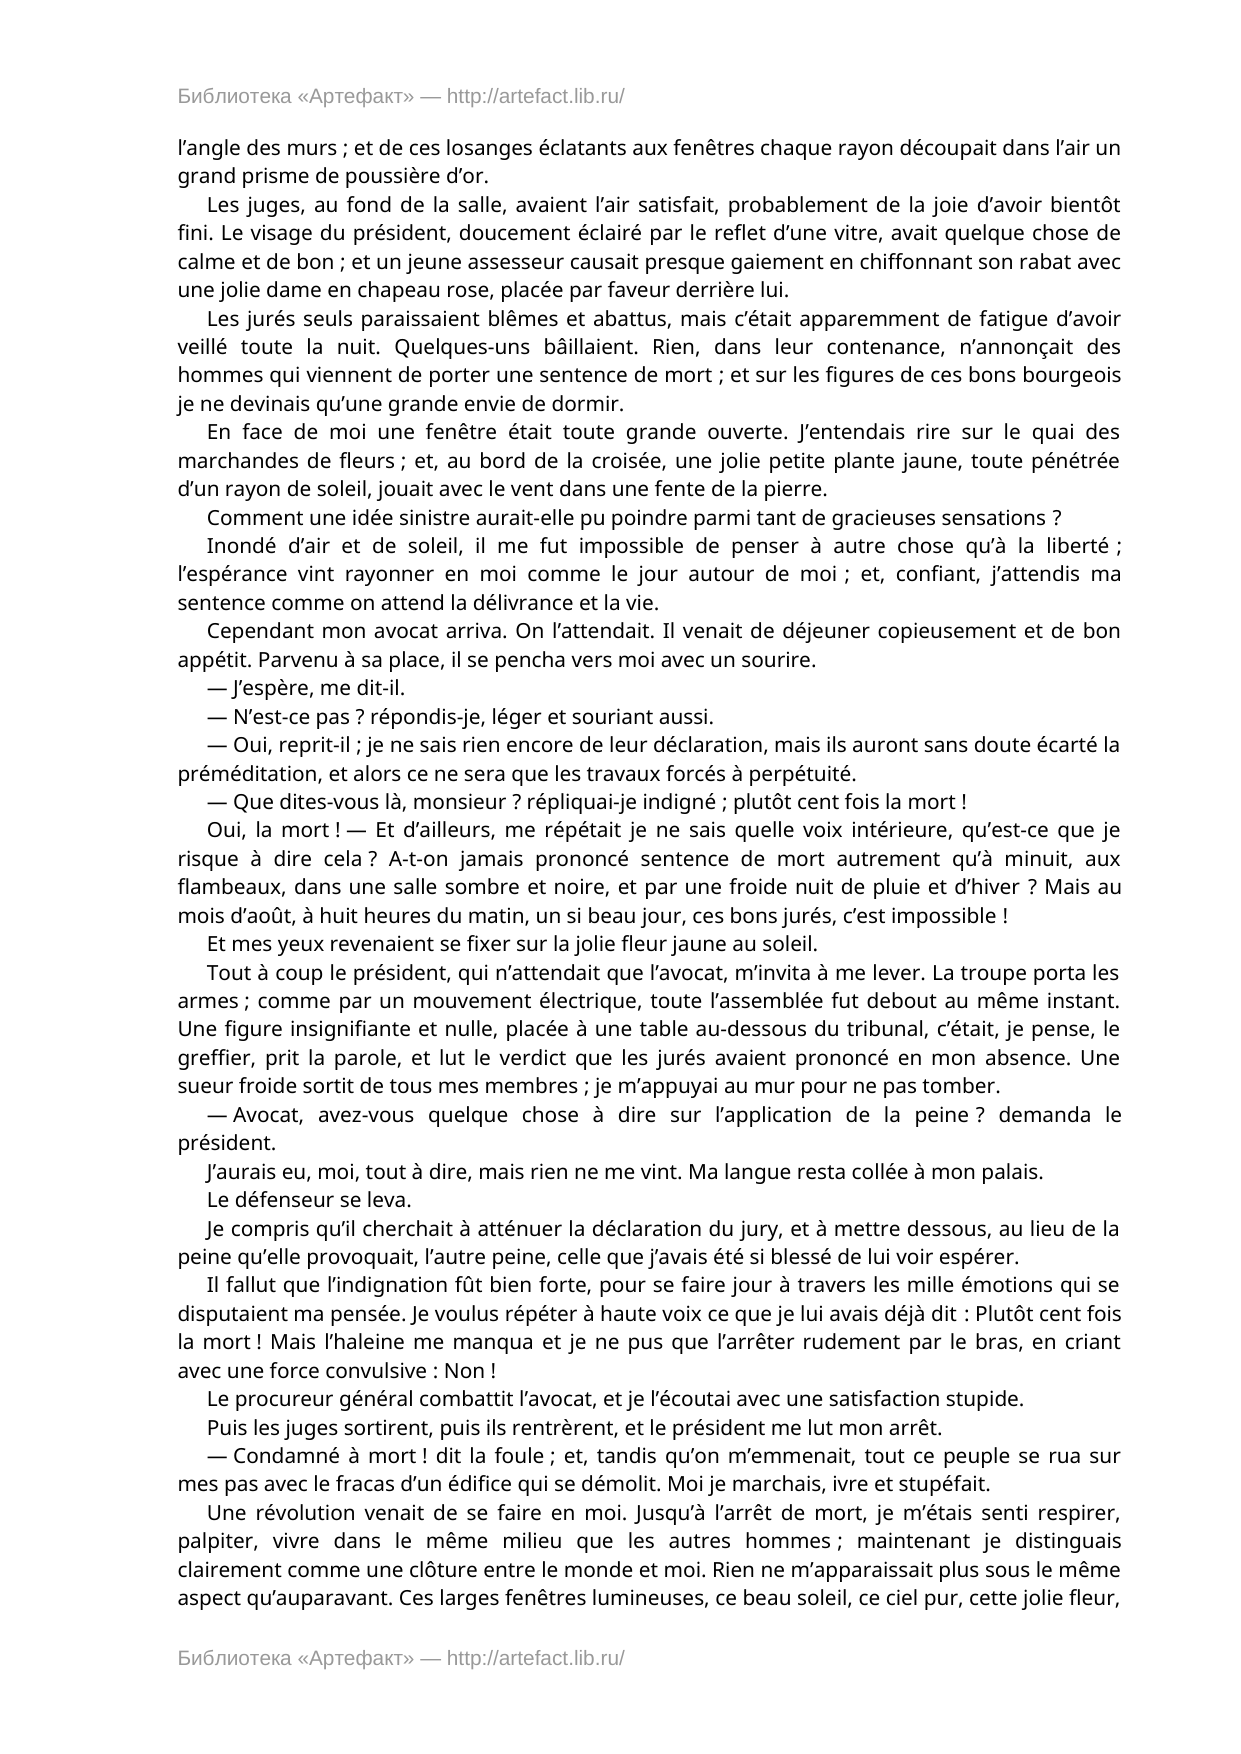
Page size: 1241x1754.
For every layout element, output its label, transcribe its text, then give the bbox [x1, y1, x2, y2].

text — J’espère, me dit-il. [177, 673, 1122, 702]
text J’aurais eu, moi, tout à dire, mais rien ne me vint. Ma langue resta collée à mon palais. [177, 1157, 1122, 1185]
text Le procureur général combattit l’avocat, et je l’écoutai avec une satisfaction stupide. [177, 1384, 1122, 1413]
text — Avocat, avez-vous quelque chose à dire sur l’application de la peine ? demanda le président. [177, 1100, 1122, 1157]
text Oui, la mort ! — Et d’ailleurs, me répétait je ne sais quelle voix intérieure, qu’est-ce que je risque à dire cela ? A-t-on jamais prononcé sentence de mort autrement qu’à minuit, aux flambeaux, dans une salle sombre et noire, et par une froide nuit de pluie et d’hiver ? Mais au mois d’août, à huit heures du matin, un si beau jour, ces bons jurés, c’est impossible ! [177, 816, 1122, 929]
text — Que dites-vous là, monsieur ? répliquai-je indigné ; plutôt cent fois la mort ! [177, 787, 1122, 816]
text Puis les juges sortirent, puis ils rentrèrent, et le président me lut mon arrêt. [177, 1413, 1122, 1441]
text Inondé d’air et de soleil, il me fut impossible de penser à autre chose qu’à la liberté ; l’espérance vint rayonner en moi comme le jour autour de moi ; et, confiant, j’attendis ma sentence comme on attend la délivrance et la vie. [177, 531, 1122, 616]
text — N’est-ce pas ? répondis-je, léger et souriant aussi. [177, 702, 1122, 730]
text Je compris qu’il cherchait à atténuer la déclaration du jury, et à mettre dessous, au lieu de la peine qu’elle provoquait, l’autre peine, celle que j’avais été si blessé de lui voir espérer. [177, 1214, 1122, 1271]
text Le défenseur se leva. [177, 1185, 1122, 1214]
text — Condamné à mort ! dit la foule ; et, tandis qu’on m’emmenait, tout ce peuple se rua sur mes pas avec le fracas d’un édifice qui se démolit. Moi je marchais, ivre et stupéfait. [177, 1441, 1122, 1498]
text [177, 1498, 1122, 1612]
text Il fallut que l’indignation fût bien forte, pour se faire jour à travers les mille émotions qui se disputaient ma pensée. Je voulus répéter à haute voix ce que je lui avais déjà dit : Plutôt cent fois la mort ! Mais l’haleine me manqua et je ne pus que l’arrêter rudement par le bras, en criant avec une force convulsive : Non ! [177, 1271, 1122, 1384]
text Cependant mon avocat arriva. On l’attendait. Il venait de déjeuner copieusement et de bon appétit. Parvenu à sa place, il se pencha vers moi avec un sourire. [177, 616, 1122, 673]
text Les juges, au fond de la salle, avaient l’air satisfait, probablement de la joie d’avoir bientôt fini. Le visage du président, doucement éclairé par le reflet d’une vitre, avait quelque chose de calme et de bon ; et un jeune assesseur causait presque gaiement en chiffonnant son rabat avec une jolie dame en chapeau rose, placée par faveur derrière lui. [177, 190, 1122, 304]
text Et mes yeux revenaient se fixer sur la jolie fleur jaune au soleil. [177, 929, 1122, 958]
text — Oui, reprit-il ; je ne sais rien encore de leur déclaration, mais ils auront sans doute écarté la préméditation, et alors ce ne sera que les travaux forcés à perpétuité. [177, 730, 1122, 787]
text Comment une idée sinistre aurait-elle pu poindre parmi tant de gracieuses sensations ? [177, 503, 1122, 531]
text Tout à coup le président, qui n’attendait que l’avocat, m’invita à me lever. La troupe porta les armes ; comme par un mouvement électrique, toute l’assemblée fut debout au même instant. Une figure insignifiante et nulle, placée à une table au-dessous du tribunal, c’était, je pense, le greffier, prit la parole, et lut le verdict que les jurés avaient prononcé en mon absence. Une sueur froide sortit de tous mes membres ; je m’appuyai au mur pour ne pas tomber. [177, 958, 1122, 1100]
text Les jurés seuls paraissaient blêmes et abattus, mais c’était apparemment de fatigue d’avoir veillé toute la nuit. Quelques-uns bâillaient. Rien, dans leur contenance, n’annonçait des hommes qui viennent de porter une sentence de mort ; et sur les figures de ces bons bourgeois je ne devinais qu’une grande envie de dormir. [177, 304, 1122, 417]
text En face de moi une fenêtre était toute grande ouverte. J’entendais rire sur le quai des marchandes de fleurs ; et, au bord de la croisée, une jolie petite plante jaune, toute pénétrée d’un rayon de soleil, jouait avec le vent dans une fente de la pierre. [177, 417, 1122, 503]
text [177, 133, 1122, 190]
